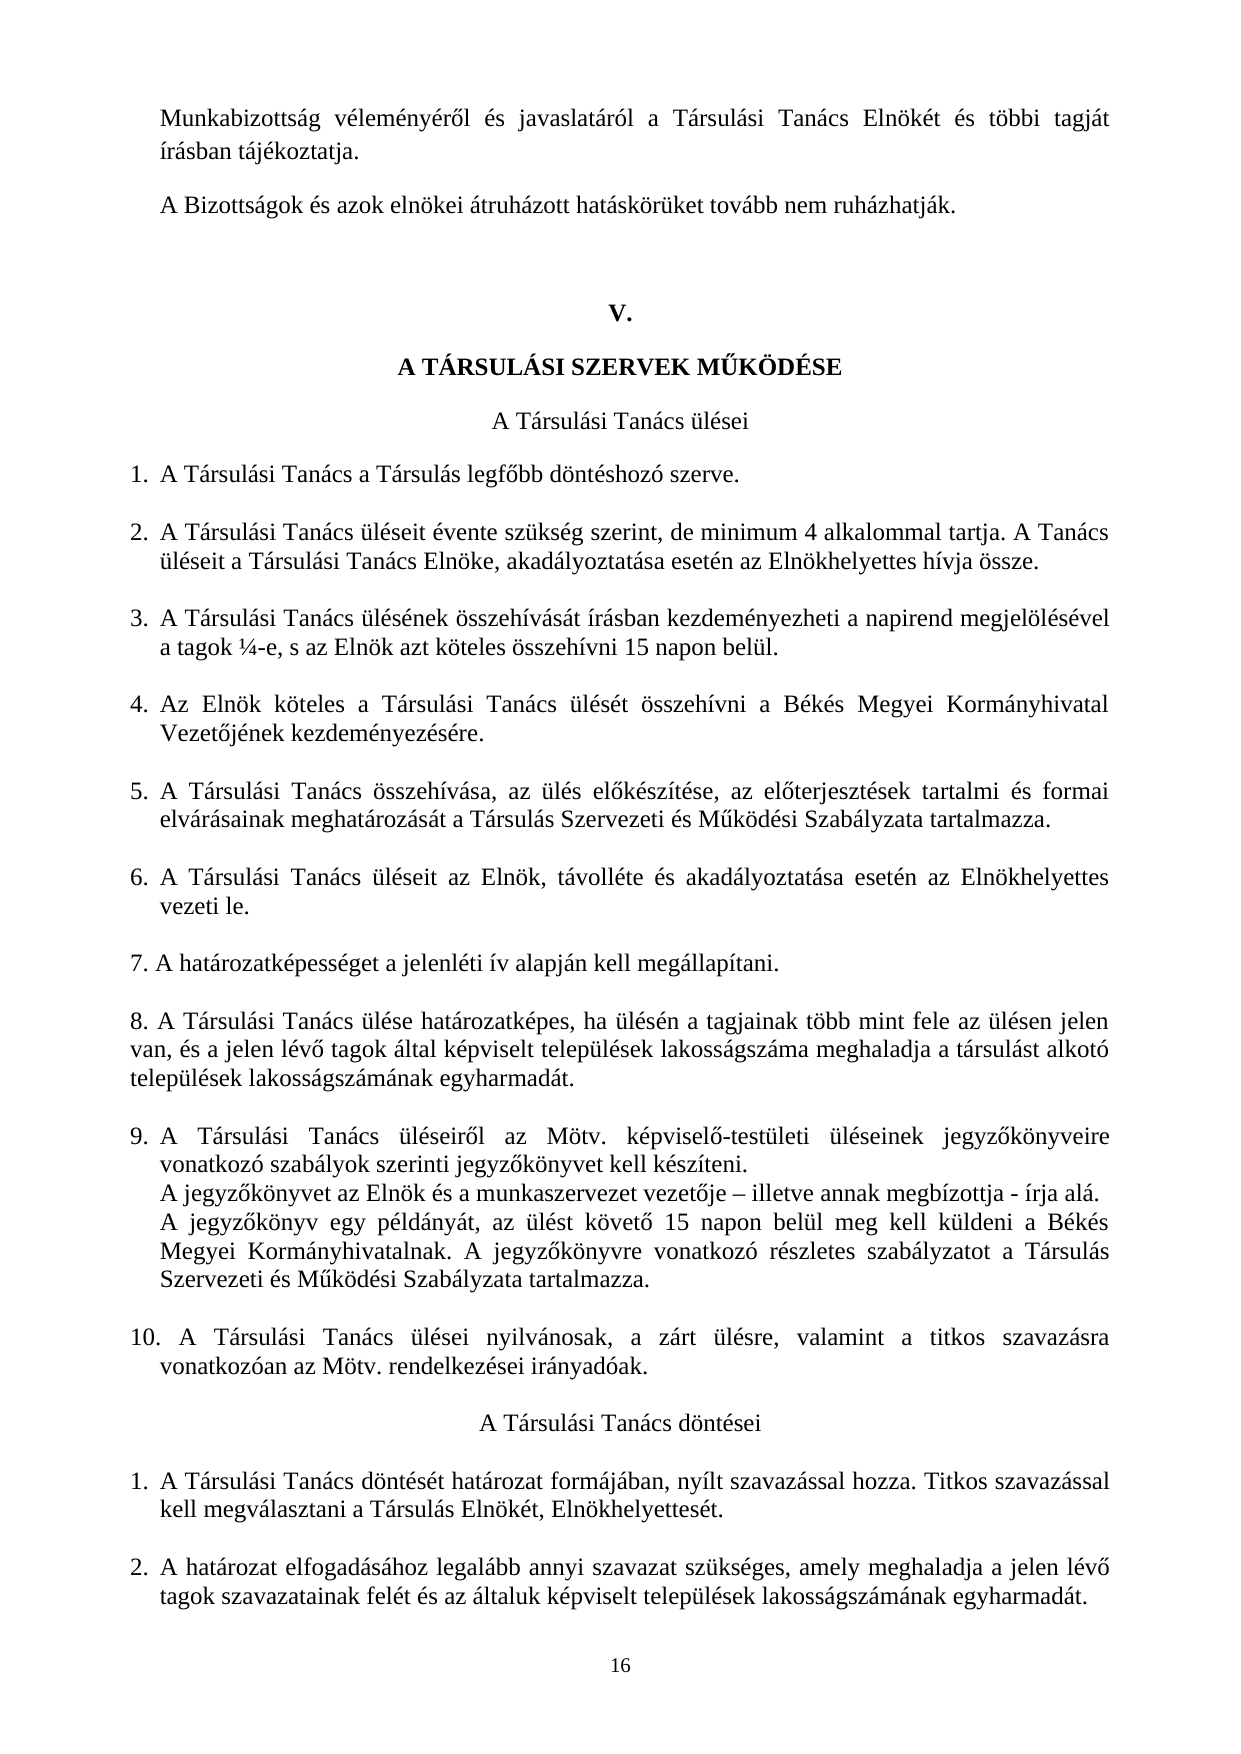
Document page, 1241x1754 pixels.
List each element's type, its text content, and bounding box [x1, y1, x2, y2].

text A TÁRSULÁSI SZERVEK MŰKÖDÉSE [130, 352, 1110, 381]
text 4. Az Elnök köteles a Társulási Tanács ülését összehívni a Békés Megyei Kormányhivatal Vezetőjének kezdeményezésére. [130, 689, 1110, 747]
text 2. A határozat elfogadásához legalább annyi szavazat szükséges, amely meghaladja a jelen lévő tagok szavazatainak felét és az általuk képviselt települések lakosságszámának egyharmadát. [130, 1552, 1110, 1609]
text 1. A Társulási Tanács döntését határozat formájában, nyílt szavazással hozza. Titkos szavazással kell megválasztani a Társulás Elnökét, Elnökhelyettesét. [130, 1466, 1110, 1523]
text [159, 103, 1110, 165]
text 7. A határozatképességet a jelenléti ív alapján kell megállapítani. [130, 948, 1110, 977]
text A Bizottságok és azok elnökei átruházott hatáskörüket tovább nem ruházhatják. [159, 190, 1110, 219]
text 9. A Társulási Tanács üléseiről az Mötv. képviselő-testületi üléseinek jegyzőkönyveire vonatkozó szabályok szerinti jegyzőkönyvet kell készíteni. [130, 1121, 1110, 1178]
text V. [130, 298, 1110, 327]
text A Társulási Tanács ülései [130, 406, 1110, 434]
text A jegyzőkönyvet az Elnök és a munkaszervezet vezetője – illetve annak megbízottja - írja alá. [130, 1178, 1110, 1207]
text 5. A Társulási Tanács összehívása, az ülés előkészítése, az előterjesztések tartalmi és formai elvárásainak meghatározását a Társulás Szervezeti és Működési Szabályzata tartalmazza. [130, 776, 1110, 833]
text 10. A Társulási Tanács ülései nyilvánosak, a zárt ülésre, valamint a titkos szavazásra vonatkozóan az Mötv. rendelkezései irányadóak. [130, 1322, 1110, 1379]
text A Társulási Tanács döntései [130, 1408, 1110, 1437]
text 3. A Társulási Tanács ülésének összehívását írásban kezdeményezheti a napirend megjelölésével a tagok ¼-e, s az Elnök azt köteles összehívni 15 napon belül. [130, 603, 1110, 661]
text 2. A Társulási Tanács üléseit évente szükség szerint, de minimum 4 alkalommal tartja. A Tanács üléseit a Társulási Tanács Elnöke, akadályoztatása esetén az Elnökhelyettes hívja össze. [130, 517, 1110, 574]
text 6. A Társulási Tanács üléseit az Elnök, távolléte és akadályoztatása esetén az Elnökhelyettes vezeti le. [130, 862, 1110, 919]
text 1. A Társulási Tanács a Társulás legfőbb döntéshozó szerve. [130, 459, 1110, 488]
text A jegyzőkönyv egy példányát, az ülést követő 15 napon belül meg kell küldeni a Békés Megyei Kormányhivatalnak. A jegyzőkönyvre vonatkozó részletes szabályzatot a Társulás Szervezeti és Működési Szabályzata tartalmazza. [130, 1207, 1110, 1293]
text 8. A Társulási Tanács ülése határozatképes, ha ülésén a tagjainak több mint fele az ülésen jelen van, és a jelen lévő tagok által képviselt települések lakosságszáma meghaladja a társulást alkotó települések lakosságszámának egyharmadát. [130, 1006, 1110, 1092]
